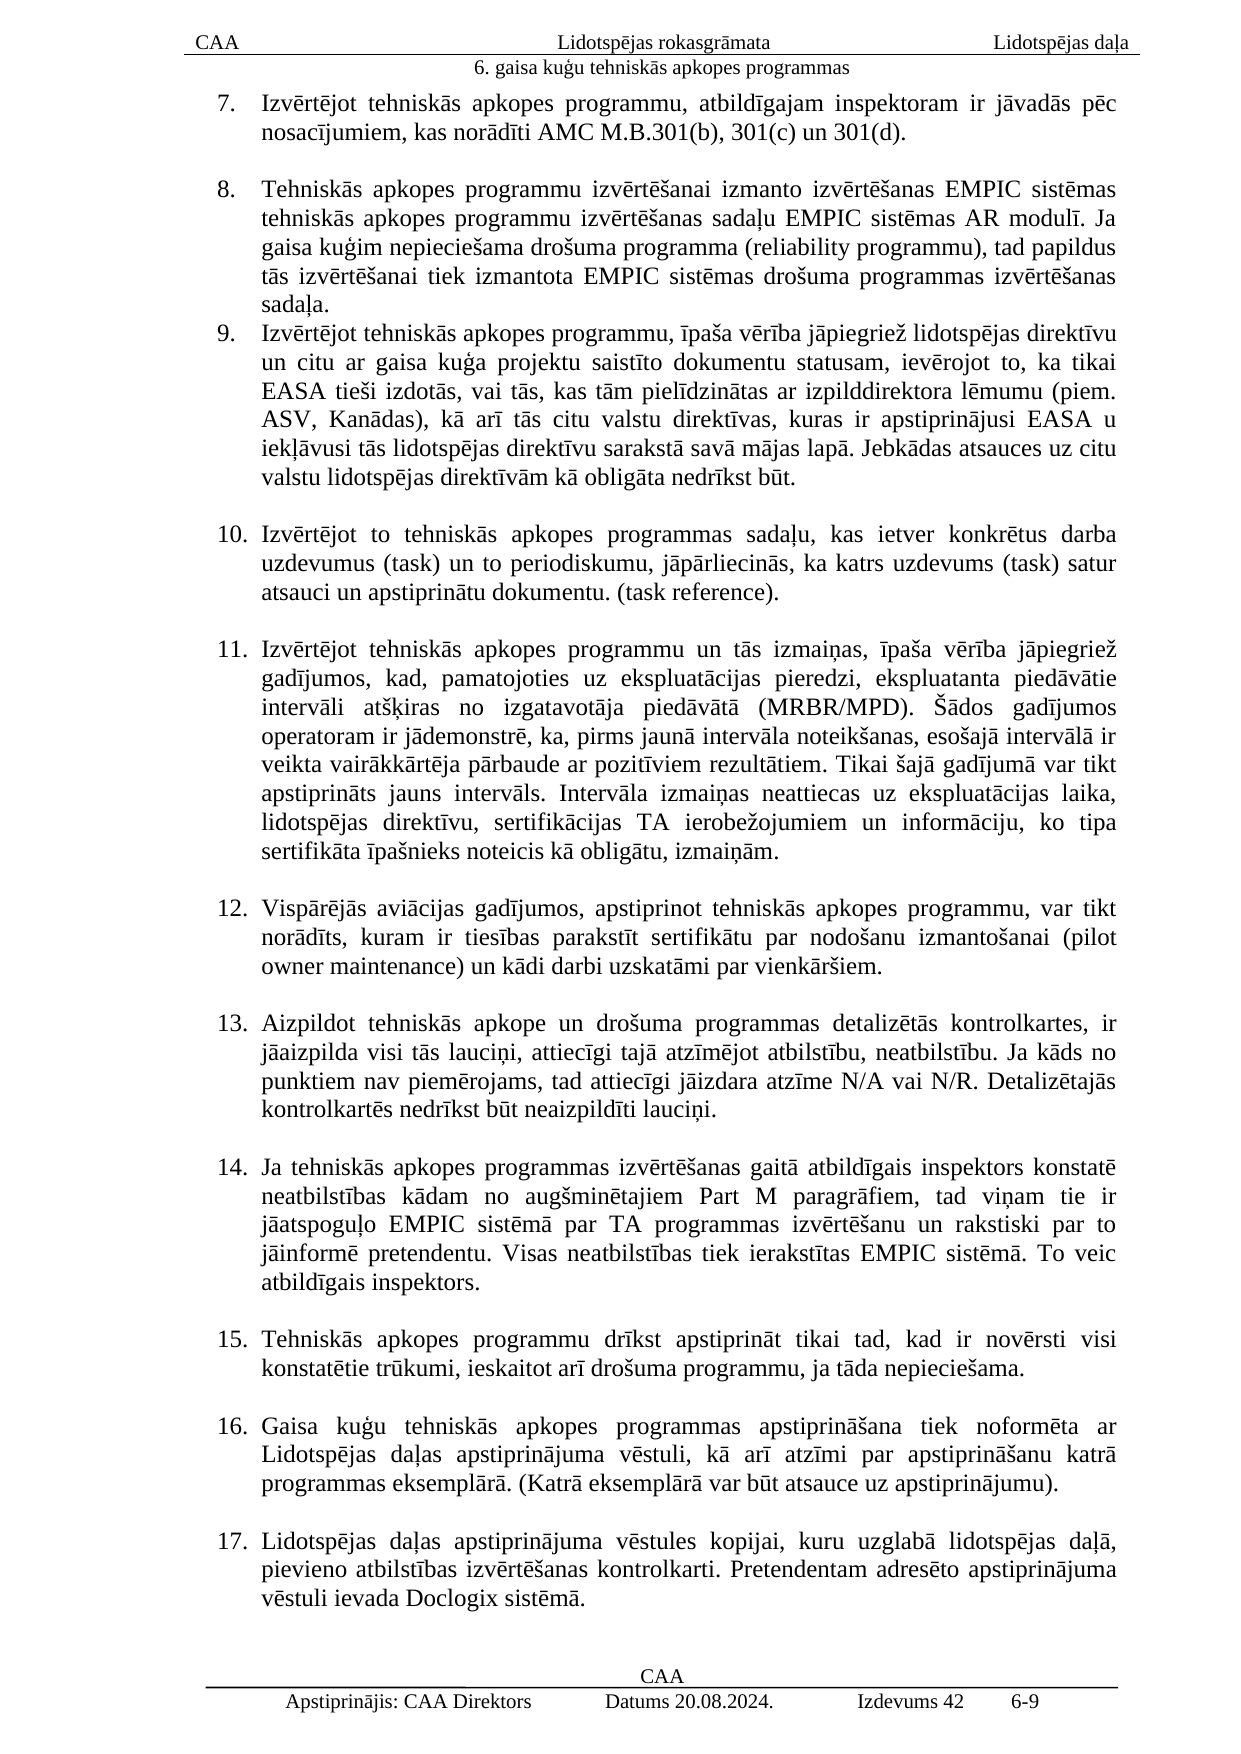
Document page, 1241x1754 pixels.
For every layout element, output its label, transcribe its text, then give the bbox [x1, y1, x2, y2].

list Izvērtējot tehniskās apkopes programmu un tās izmaiņas, īpaša vērība jāpiegriež gadījumos, kad, pamatojoties uz ekspluatācijas pieredzi, ekspluatanta piedāvātie intervāli atšķiras no izgatavotāja piedāvātā (MRBR/MPD). Šādos gadījumos operatoram ir jādemonstrē, ka, pirms jaunā intervāla noteikšanas, esošajā intervālā ir veikta vairākkārtēja pārbaude ar pozitīviem rezultātiem. Tikai šajā gadījumā var tikt apstiprināts jauns intervāls. Intervāla izmaiņas neattiecas uz ekspluatācijas laika, lidotspējas direktīvu, sertifikācijas TA ierobežojumiem un informāciju, ko tipa sertifikāta īpašnieks noteicis kā obligātu, izmaiņām. [217, 634, 1117, 864]
list Izvērtējot to tehniskās apkopes programmas sadaļu, kas ietver konkrētus darba uzdevumus (task) un to periodiskumu, jāpārliecinās, ka katrs uzdevums (task) satur atsauci un apstiprinātu dokumentu. (task reference). [217, 519, 1117, 606]
list Aizpildot tehniskās apkope un drošuma programmas detalizētās kontrolkartes, ir jāaizpilda visi tās lauciņi, attiecīgi tajā atzīmējot atbilstību, neatbilstību. Ja kāds no punktiem nav piemērojams, tad attiecīgi jāizdara atzīme N/A vai N/R. Detalizētajās kontrolkartēs nedrīkst būt neaizpildīti lauciņi. [217, 1008, 1117, 1123]
list Tehniskās apkopes programmu drīkst apstiprināt tikai tad, kad ir novērsti visi konstatētie trūkumi, ieskaitot arī drošuma programmu, ja tāda nepieciešama. [217, 1324, 1117, 1382]
list Vispārējās aviācijas gadījumos, apstiprinot tehniskās apkopes programmu, var tikt norādīts, kuram ir tiesības parakstīt sertifikātu par nodošanu izmantošanai (pilot owner maintenance) un kādi darbi uzskatāmi par vienkāršiem. [217, 893, 1117, 979]
list Izvērtējot tehniskās apkopes programmu, īpaša vērība jāpiegriež lidotspējas direktīvu un citu ar gaisa kuģa projektu saistīto dokumentu statusam, ievērojot to, ka tikai EASA tieši izdotās, vai tās, kas tām pielīdzinātas ar izpilddirektora lēmumu (piem. ASV, Kanādas), kā arī tās citu valstu direktīvas, kuras ir apstiprinājusi EASA u iekļāvusi tās lidotspējas direktīvu sarakstā savā mājas lapā. Jebkādas atsauces uz citu valstu lidotspējas direktīvām kā obligāta nedrīkst būt. [217, 318, 1117, 491]
list Gaisa kuģu tehniskās apkopes programmas apstiprināšana tiek noformēta ar Lidotspējas daļas apstiprinājuma vēstuli, kā arī atzīmi par apstiprināšanu katrā programmas eksemplārā. (Katrā eksemplārā var būt atsauce uz apstiprinājumu). [217, 1411, 1117, 1497]
list Lidotspējas daļas apstiprinājuma vēstules kopijai, kuru uzglabā lidotspējas daļā, pievieno atbilstības izvērtēšanas kontrolkarti. Pretendentam adresēto apstiprinājuma vēstuli ievada Doclogix sistēmā. [217, 1526, 1117, 1612]
list Izvērtējot tehniskās apkopes programmu, atbildīgajam inspektoram ir jāvadās pēc nosacījumiem, kas norādīti AMC M.B.301(b), 301(c) un 301(d). [217, 88, 1117, 146]
list Tehniskās apkopes programmu izvērtēšanai izmanto izvērtēšanas EMPIC sistēmas tehniskās apkopes programmu izvērtēšanas sadaļu EMPIC sistēmas AR modulī. Ja gaisa kuģim nepieciešama drošuma programma (reliability programmu), tad papildus tās izvērtēšanai tiek izmantota EMPIC sistēmas drošuma programmas izvērtēšanas sadaļa. [217, 174, 1117, 318]
list Ja tehniskās apkopes programmas izvērtēšanas gaitā atbildīgais inspektors konstatē neatbilstības kādam no augšminētajiem Part M paragrāfiem, tad viņam tie ir jāatspoguļo EMPIC sistēmā par TA programmas izvērtēšanu un rakstiski par to jāinformē pretendentu. Visas neatbilstības tiek ierakstītas EMPIC sistēmā. To veic atbildīgais inspektors. [217, 1152, 1117, 1296]
